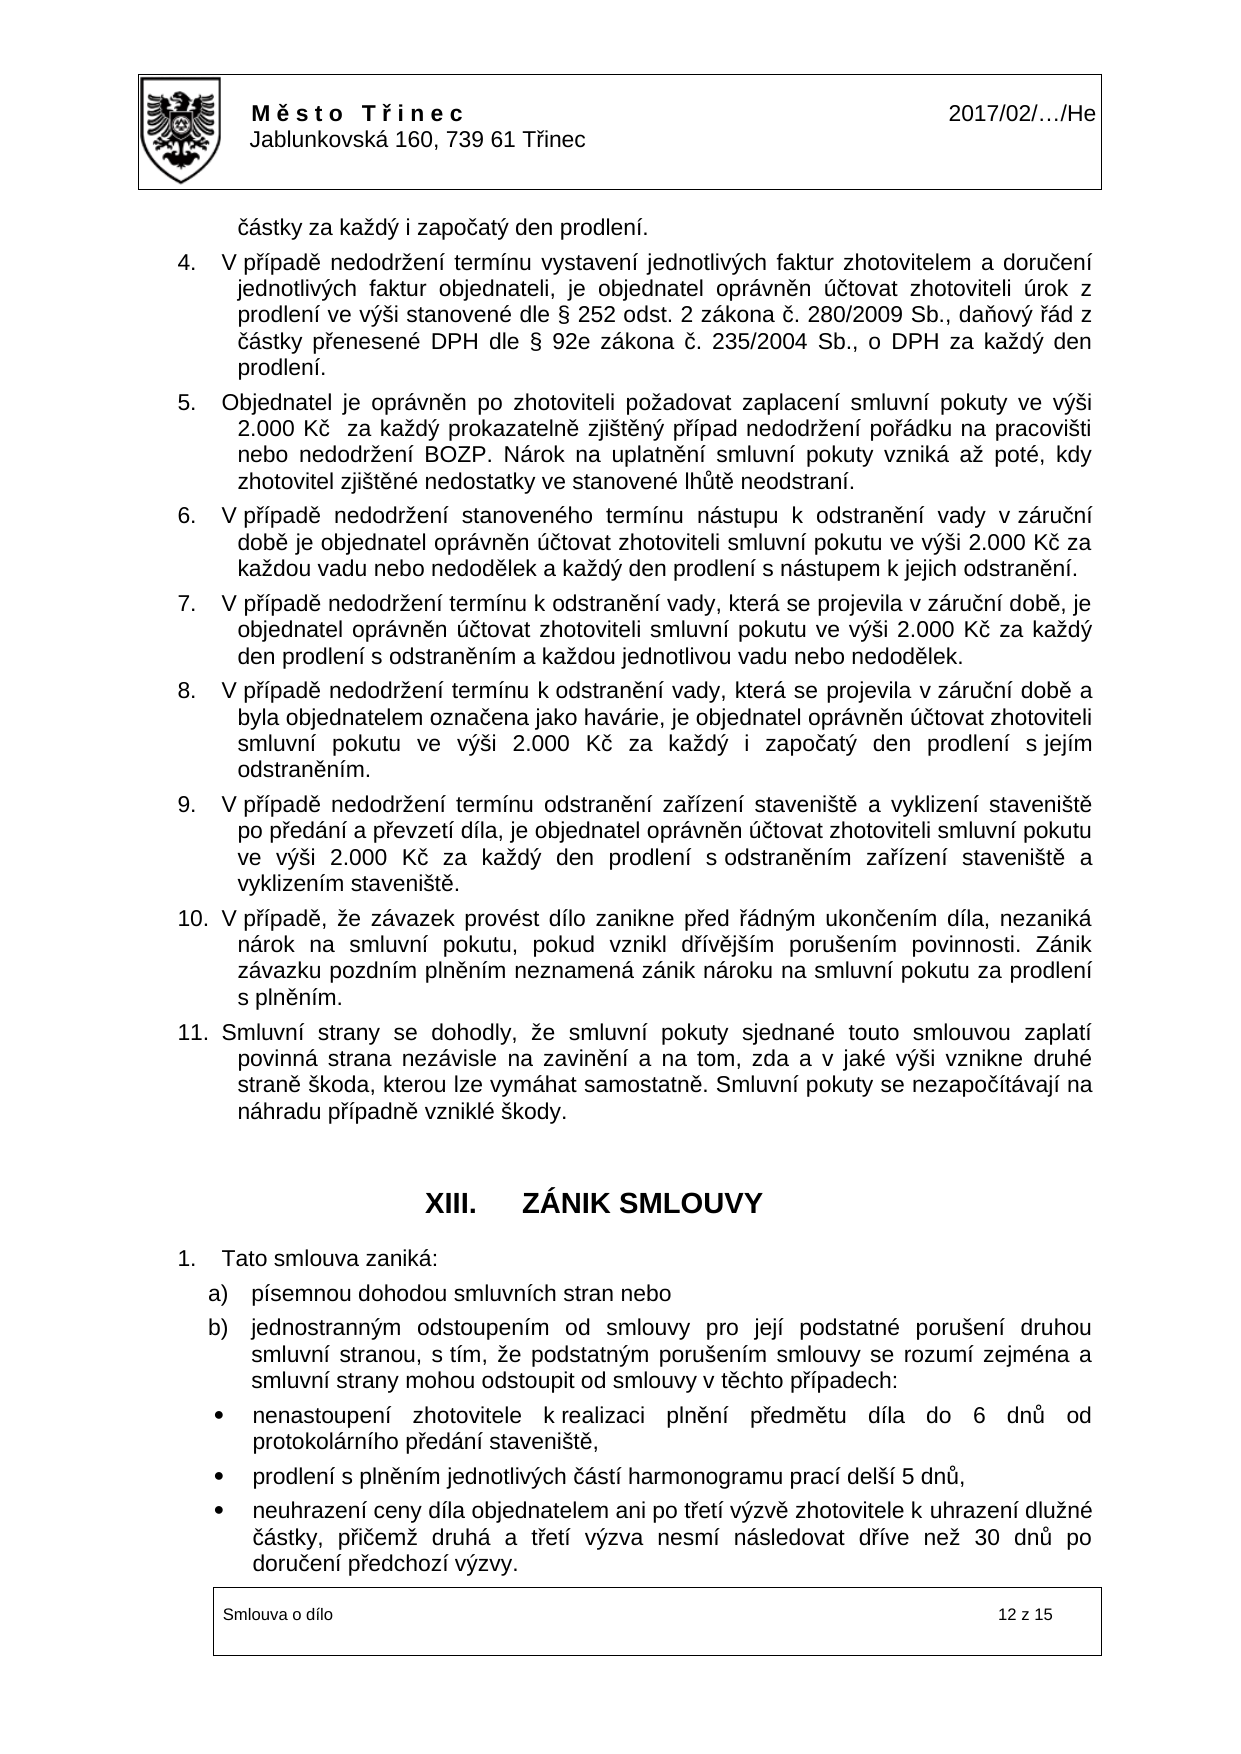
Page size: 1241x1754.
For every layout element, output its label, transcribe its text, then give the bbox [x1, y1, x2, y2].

subtitle 9. V případě nedodržení termínu odstranění zařízení staveniště a vyklizení staveniště po předání a převzetí díla, je objednatel oprávněn účtovat zhotoviteli smluvní pokutu ve výši 2.000 Kč za každý den prodlení s odstraněním zařízení staveniště a vyklizením staveniště. [177, 791, 1093, 896]
subtitle 1. Tato smlouva zaniká: [177, 1245, 1093, 1271]
text a) písemnou dohodou smluvních stran nebo [208, 1280, 1093, 1306]
subtitle neuhrazení ceny díla objednatelem ani po třetí výzvě zhotovitele k uhrazení dlužné částky, přičemž druhá a třetí výzva nesmí následovat dříve než 30 dnů po doručení předchozí výzvy. [215, 1497, 1093, 1577]
subtitle 4. V případě nedodržení termínu vystavení jednotlivých faktur zhotovitelem a doručení jednotlivých faktur objednateli, je objednatel oprávněn účtovat zhotoviteli úrok z prodlení ve výši stanovené dle § 252 odst. 2 zákona č. 280/2009 Sb., daňový řád z částky přenesené DPH dle § 92e zákona č. 235/2004 Sb., o DPH za každý den prodlení. [177, 249, 1093, 380]
subtitle 10. V případě, že závazek provést dílo zanikne před řádným ukončením díla, nezaniká nárok na smluvní pokutu, pokud vznikl dřívějším porušením povinnosti. Zánik závazku pozdním plněním neznamená zánik nároku na smluvní pokutu za prodlení s plněním. [177, 905, 1093, 1010]
subtitle prodlení s plněním jednotlivých částí harmonogramu prací delší 5 dnů, [215, 1463, 1093, 1489]
subtitle 6. V případě nedodržení stanoveného termínu nástupu k odstranění vady v záruční době je objednatel oprávněn účtovat zhotoviteli smluvní pokutu ve výši 2.000 Kč za každou vadu nebo nedodělek a každý den prodlení s nástupem k jejich odstranění. [177, 502, 1093, 582]
subtitle 11. Smluvní strany se dohodly, že smluvní pokuty sjednané touto smlouvou zaplatí povinná strana nezávisle na zavinění a na tom, zda a v jaké výši vznikne druhé straně škoda, kterou lze vymáhat samostatně. Smluvní pokuty se nezapočítávají na náhradu případně vzniklé škody. [177, 1018, 1093, 1124]
subtitle nenastoupení zhotovitele k realizaci plnění předmětu díla do 6 dnů od protokolárního předání staveniště, [215, 1402, 1093, 1454]
subtitle 7. V případě nedodržení termínu k odstranění vady, která se projevila v záruční době, je objednatel oprávněn účtovat zhotoviteli smluvní pokutu ve výši 2.000 Kč za každý den prodlení s odstraněním a každou jednotlivou vadu nebo nedodělek. [177, 590, 1093, 669]
subtitle ZÁNIK SMLOUVY [148, 1186, 1093, 1220]
text b) jednostranným odstoupením od smlouvy pro její podstatné porušení druhou smluvní stranou, s tím, že podstatným porušením smlouvy se rozumí zejména a smluvní strany mohou odstoupit od smlouvy v těchto případech: [208, 1314, 1093, 1393]
subtitle 8. V případě nedodržení termínu k odstranění vady, která se projevila v záruční době a byla objednatelem označena jako havárie, je objednatel oprávněn účtovat zhotoviteli smluvní pokutu ve výši 2.000 Kč za každý i započatý den prodlení s jejím odstraněním. [177, 677, 1093, 783]
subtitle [177, 214, 1093, 240]
subtitle 5. Objednatel je oprávněn po zhotoviteli požadovat zaplacení smluvní pokuty ve výši 2.000 Kč za každý prokazatelně zjištěný případ nedodržení pořádku na pracovišti nebo nedodržení BOZP. Nárok na uplatnění smluvní pokuty vzniká až poté, kdy zhotovitel zjištěné nedostatky ve stanovené lhůtě neodstraní. [177, 389, 1093, 494]
